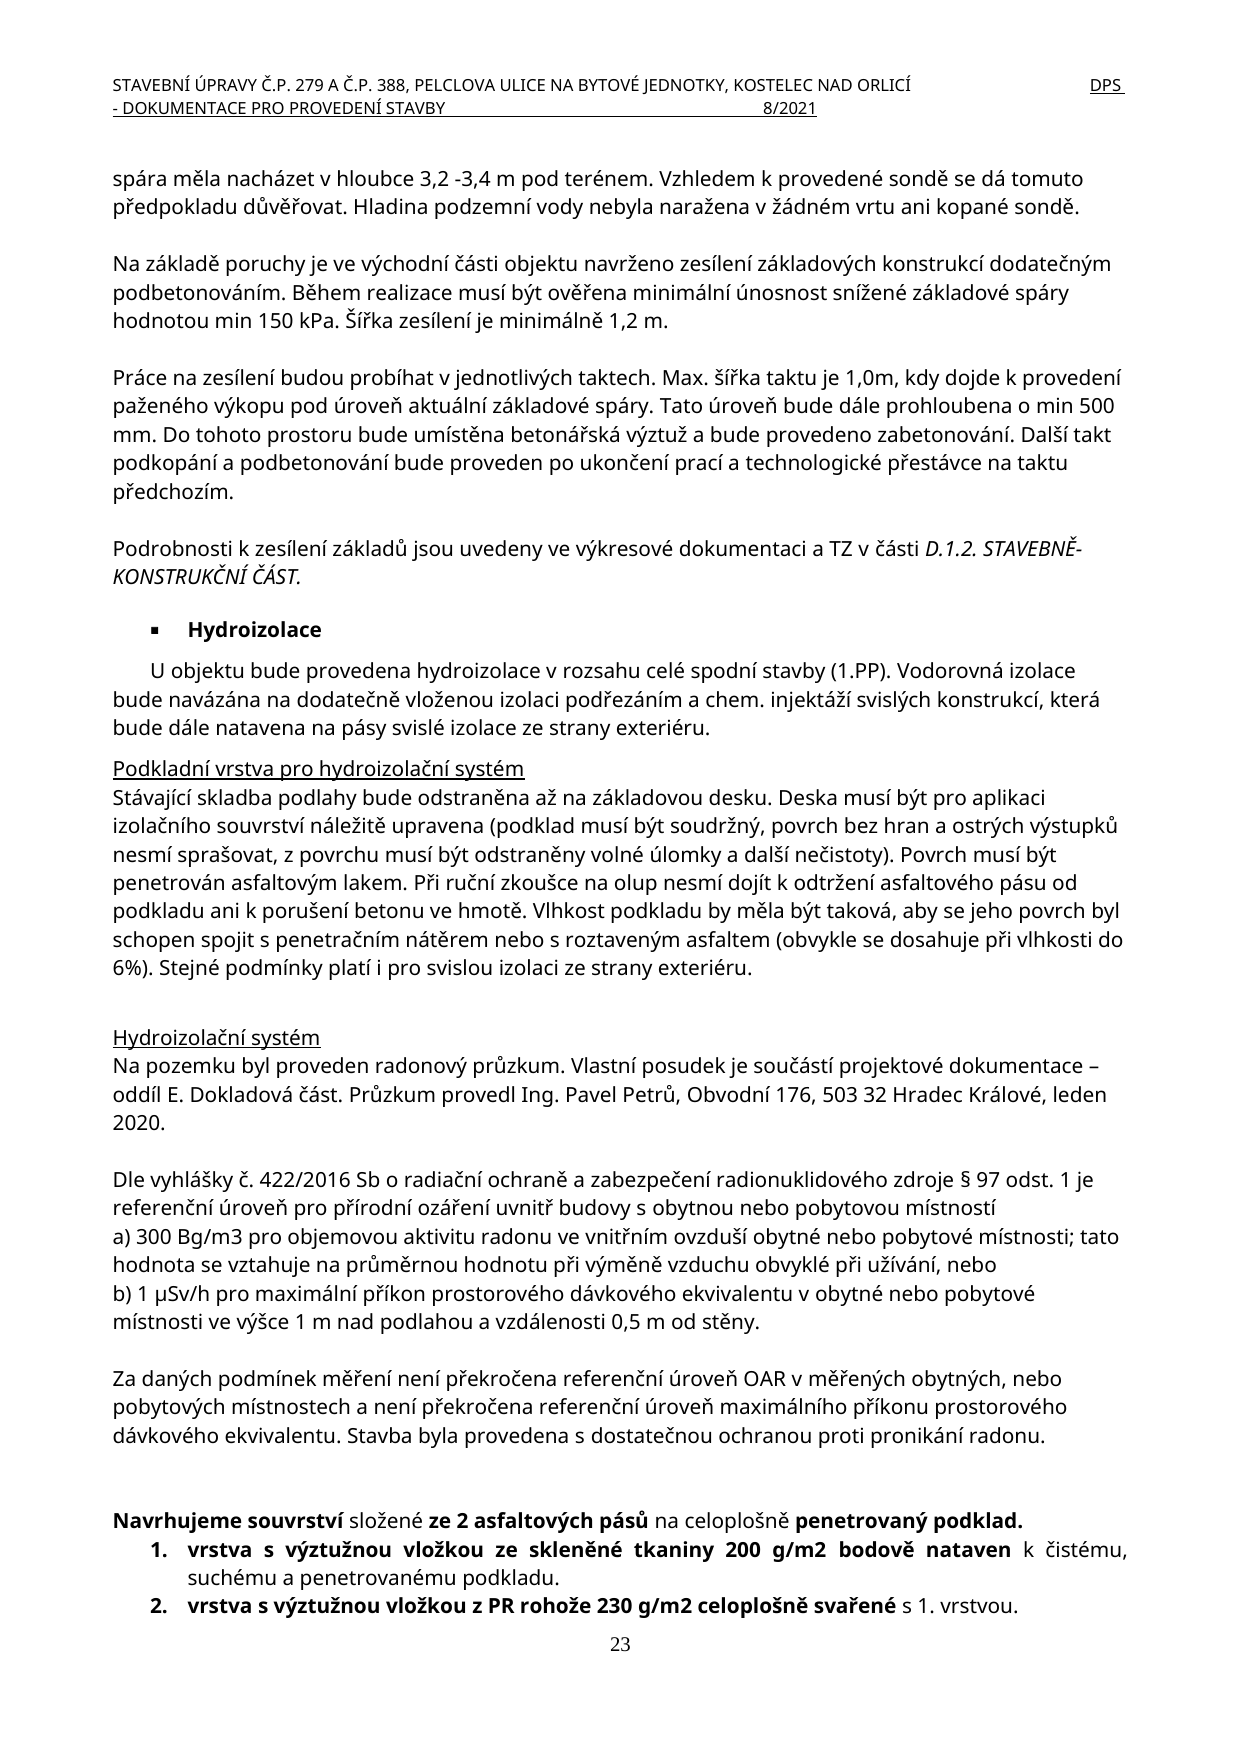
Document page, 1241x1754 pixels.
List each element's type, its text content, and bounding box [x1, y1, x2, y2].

text Dle vyhlášky č. 422/2016 Sb o radiační ochraně a zabezpečení radionuklidového zdroje § 97 odst. 1 je referenční úroveň pro přírodní ozáření uvnitř budovy s obytnou nebo pobytovou místností [112, 1165, 1128, 1222]
list vrstva s výztužnou vložkou ze skleněné tkaniny 200 g/m2 bodově nataven k čistému, suchému a penetrovanému podkladu. [150, 1535, 1128, 1592]
text Za daných podmínek měření není překročena referenční úroveň OAR v měřených obytných, nebo pobytových místnostech a není překročena referenční úroveň maximálního příkonu prostorového dávkového ekvivalentu. Stavba byla provedena s dostatečnou ochranou proti pronikání radonu. [112, 1364, 1128, 1449]
text b) 1 μSv/h pro maximální příkon prostorového dávkového ekvivalentu v obytné nebo pobytové místnosti ve výšce 1 m nad podlahou a vzdálenosti 0,5 m od stěny. [761, 1279, 1128, 1336]
text a) 300 Bg/m3 pro objemovou aktivitu radonu ve vnitřním ovzduší obytné nebo pobytové místnosti; tato hodnota se vztahuje na průměrnou hodnotu při výměně vzduchu obvyklé při užívání, nebo [112, 1222, 1128, 1279]
text Na pozemku byl proveden radonový průzkum. Vlastní posudek je součástí projektové dokumentace – oddíl E. Dokladová část. Průzkum provedl Ing. Pavel Petrů, Obvodní 176, 503 32 Hradec Králové, leden 2020. [112, 1051, 1128, 1137]
text Podkladní vrstva pro hydroizolační systém [112, 754, 1128, 783]
text Práce na zesílení budou probíhat v jednotlivých taktech. Max. šířka taktu je 1,0m, kdy dojde k provedení paženého výkopu pod úroveň aktuální základové spáry. Tato úroveň bude dále prohloubena o min 500 mm. Do tohoto prostoru bude umístěna betonářská výztuž a bude provedeno zabetonování. Další takt podkopání a podbetonování bude proveden po ukončení prací a technologické přestávce na taktu předchozím. [112, 363, 1128, 505]
text Hydroizolační systém [112, 1023, 1128, 1051]
list vrstva s výztužnou vložkou z PR rohože 230 g/m2 celoplošně svařené s 1. vrstvou. [150, 1592, 1128, 1620]
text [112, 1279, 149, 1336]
text Stávající skladba podlahy bude odstraněna až na základovou desku. Deska musí být pro aplikaci izolačního souvrství náležitě upravena (podklad musí být soudržný, povrch bez hran a ostrých výstupků nesmí sprašovat, z povrchu musí být odstraněny volné úlomky a další nečistoty). Povrch musí být penetrován asfaltovým lakem. Při ruční zkoušce na olup nesmí dojít k odtržení asfaltového pásu od podkladu ani k porušení betonu ve hmotě. Vlhkost podkladu by měla být taková, aby se jeho povrch byl schopen spojit s penetračním nátěrem nebo s roztaveným asfaltem (obvykle se dosahuje při vlhkosti do 6%). Stejné podmínky platí i pro svislou izolaci ze strany exteriéru. [112, 783, 1128, 982]
text Na základě poruchy je ve východní části objektu navrženo zesílení základových konstrukcí dodatečným podbetonováním. Během realizace musí být ověřena minimální únosnost snížené základové spáry hodnotou min 150 kPa. Šířka zesílení je minimálně 1,2 m. [112, 249, 1128, 335]
text Navrhujeme souvrství složené ze 2 asfaltových pásů na celoplošně penetrovaný podklad. [112, 1506, 1128, 1535]
text Podrobnosti k zesílení základů jsou uvedeny ve výkresové dokumentaci a TZ v části D.1.2. STAVEBNĚ-KONSTRUKČNÍ ČÁST. [112, 534, 1128, 591]
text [112, 164, 1128, 221]
text U objektu bude provedena hydroizolace v rozsahu celé spodní stavby (1.PP). Vodorovná izolace bude navázána na dodatečně vloženou izolaci podřezáním a chem. injektáží svislých konstrukcí, která bude dále natavena na pásy svislé izolace ze strany exteriéru. [112, 657, 1128, 742]
list Hydroizolace [150, 616, 1128, 644]
